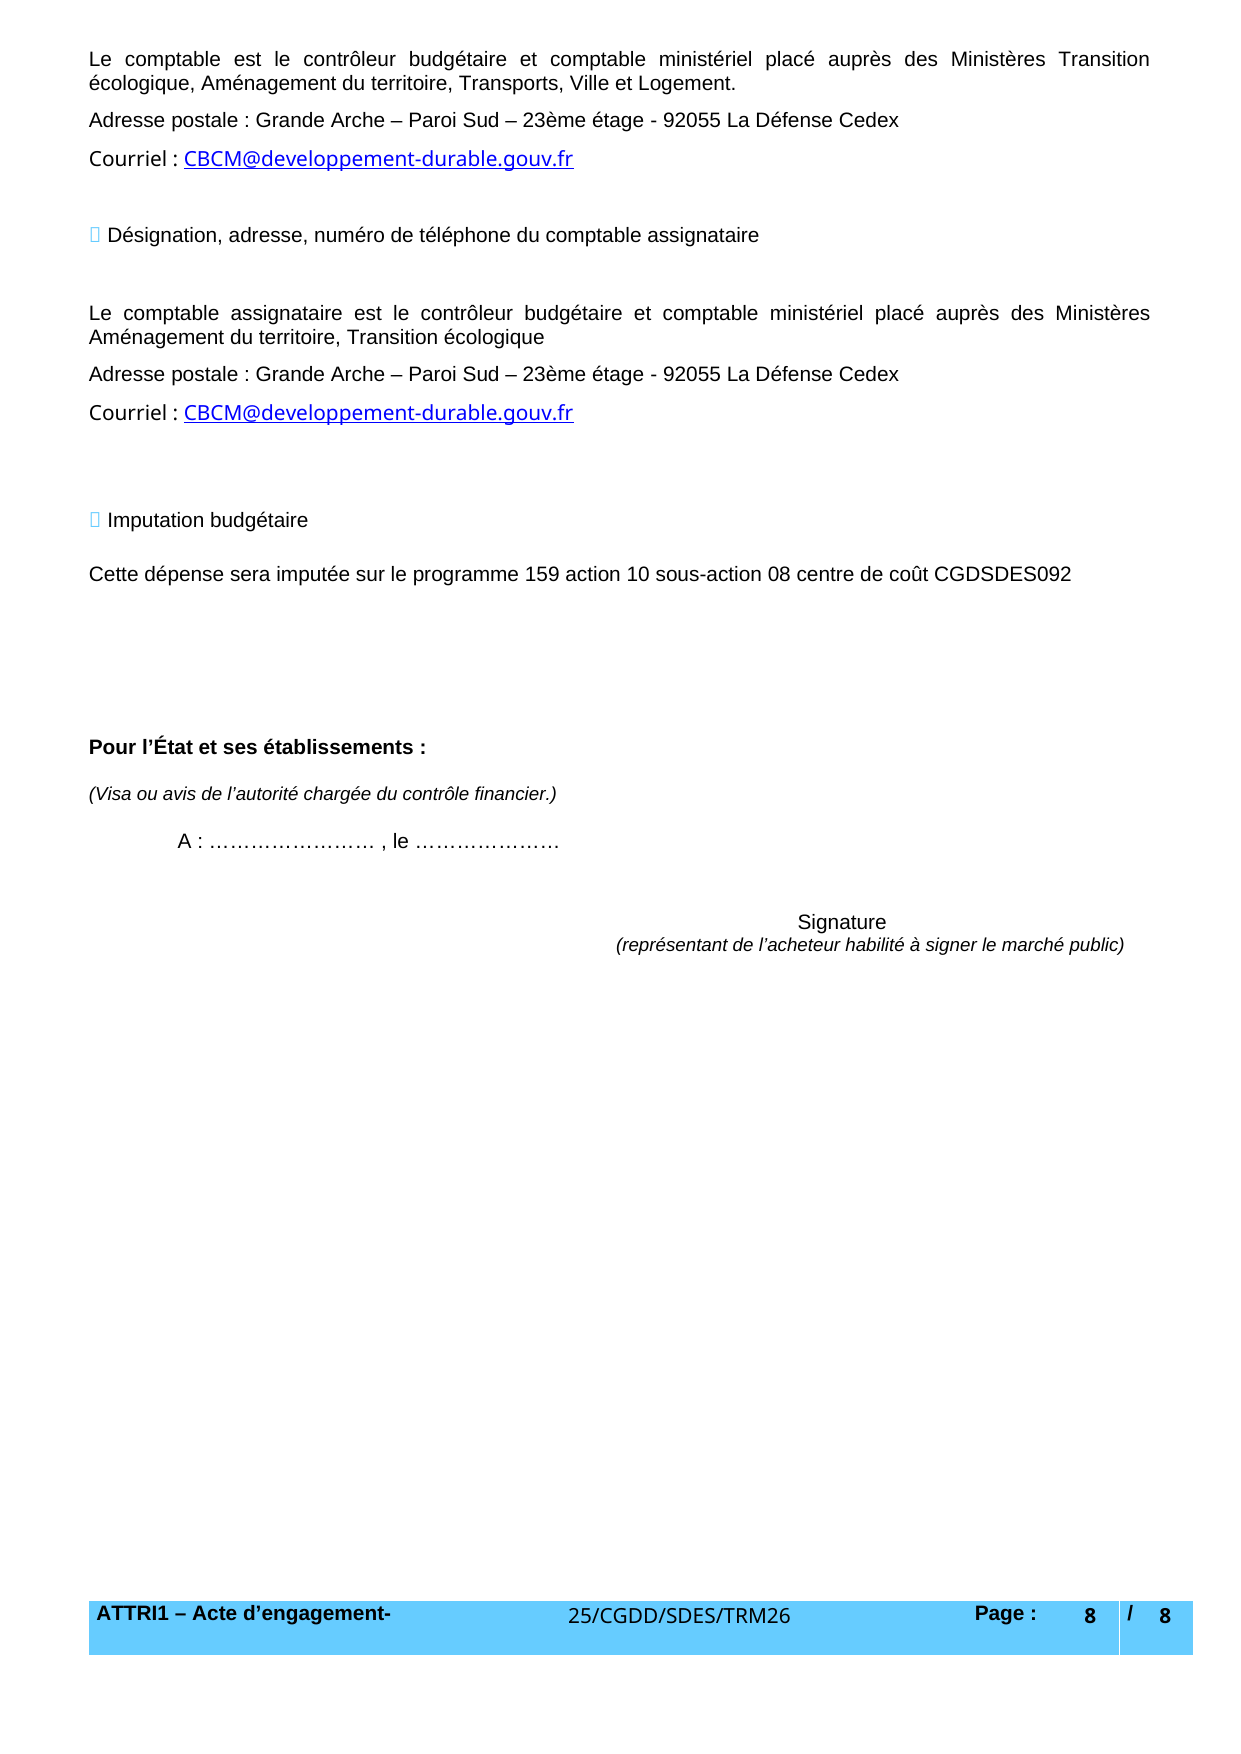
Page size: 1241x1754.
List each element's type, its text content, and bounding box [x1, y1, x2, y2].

text Cette dépense sera imputée sur le programme 159 action 10 sous-action 08 centre de coût CGDSDES092 [89, 562, 1152, 586]
text A : …………………… , le ………………… [89, 829, 1152, 853]
text Pour l’État et ses établissements : [89, 735, 1152, 759]
text Adresse postale : Grande Arche – Paroi Sud – 23ème étage - 92055 La Défense Cedex [89, 108, 1152, 132]
text  Désignation, adresse, numéro de téléphone du comptable assignataire [89, 220, 1152, 249]
text Signature [797, 909, 1152, 933]
text  Imputation budgétaire [89, 505, 1152, 533]
text (représentant de l’acheteur habilité à signer le marché public) [591, 933, 1152, 955]
text (Visa ou avis de l’autorité chargée du contrôle financier.) [89, 783, 1152, 805]
text Courriel : CBCM@developpement-durable.gouv.fr [89, 398, 1152, 426]
text Courriel : CBCM@developpement-durable.gouv.fr [89, 144, 1152, 172]
text Le comptable assignataire est le contrôleur budgétaire et comptable ministériel placé auprès des Ministères Aménagement du territoire, Transition écologique [89, 301, 1152, 349]
text Adresse postale : Grande Arche – Paroi Sud – 23ème étage - 92055 La Défense Cedex [89, 361, 1152, 385]
text Le comptable est le contrôleur budgétaire et comptable ministériel placé auprès des Ministères Transition écologique, Aménagement du territoire, Transports, Ville et Logement. [89, 47, 1152, 95]
